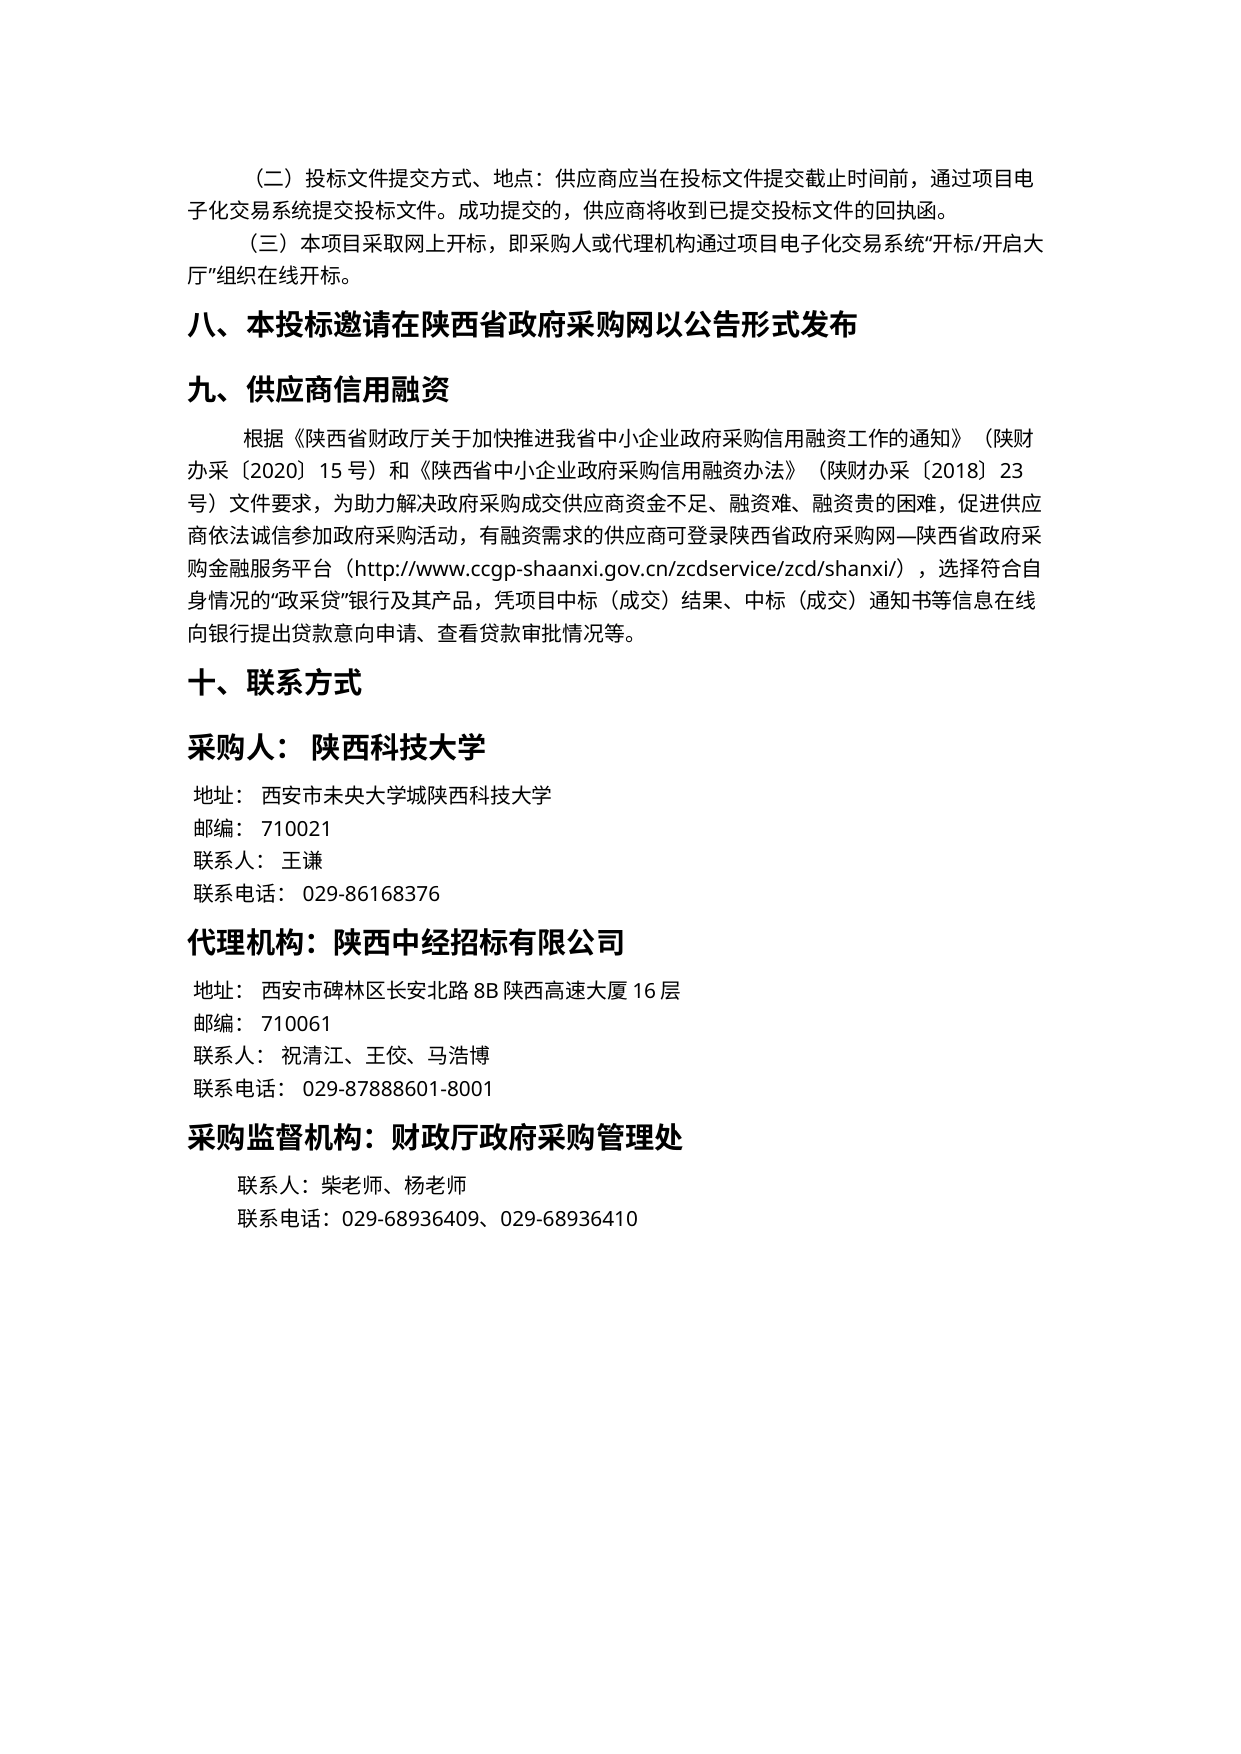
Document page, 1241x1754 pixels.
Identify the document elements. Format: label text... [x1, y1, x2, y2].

text 十、联系方式 [187, 649, 1053, 714]
text 联系人： 祝清江、王佼、马浩博 [187, 1039, 1053, 1072]
text （二）投标文件提交方式、地点：供应商应当在投标文件提交截止时间前，通过项目电子化交易系统提交投标文件。成功提交的，供应商将收到已提交投标文件的回执函。 [187, 162, 1053, 227]
text 采购人： 陕西科技大学 [187, 714, 1053, 779]
text 邮编： 710061 [187, 1007, 1053, 1039]
text 联系电话： 029-87888601-8001 [187, 1072, 1053, 1104]
text 地址： 西安市碑林区长安北路8B陕西高速大厦16层 [187, 974, 1053, 1007]
text 根据《陕西省财政厅关于加快推进我省中小企业政府采购信用融资工作的通知》（陕财办采〔2020〕15 号）和《陕西省中小企业政府采购信用融资办法》（陕财办采〔2018〕23 号）文件要求，为助力解决政府采购成交供应商资金不足、融资难、融资贵的困难，促进供应商依法诚信参加政府采购活动，有融资需求的供应商可登录陕西省政府采购网—陕西省政府采购金融服务平台（http://www.ccgp-shaanxi.gov.cn/zcdservice/zcd/shanxi/），选择符合自身情况的“政采贷”银行及其产品，凭项目中标（成交）结果、中标（成交）通知书等信息在线向银行提出贷款意向申请、查看贷款审批情况等。 [187, 422, 1053, 649]
text （三）本项目采取网上开标，即采购人或代理机构通过项目电子化交易系统“开标/开启大厅”组织在线开标。 [187, 227, 1053, 292]
text 九、供应商信用融资 [187, 357, 1053, 422]
text 采购监督机构：财政厅政府采购管理处 [187, 1104, 1053, 1169]
text 代理机构：陕西中经招标有限公司 [187, 909, 1053, 974]
text 八、本投标邀请在陕西省政府采购网以公告形式发布 [187, 292, 1053, 357]
text 联系电话： 029-86168376 [187, 877, 1053, 909]
text 联系人：柴老师、杨老师 [187, 1169, 1053, 1202]
text 地址： 西安市未央大学城陕西科技大学 [187, 779, 1053, 812]
text 邮编： 710021 [187, 812, 1053, 844]
text 联系人： 王谦 [187, 844, 1053, 877]
text 联系电话：029-68936409、029-68936410 [187, 1202, 1053, 1234]
